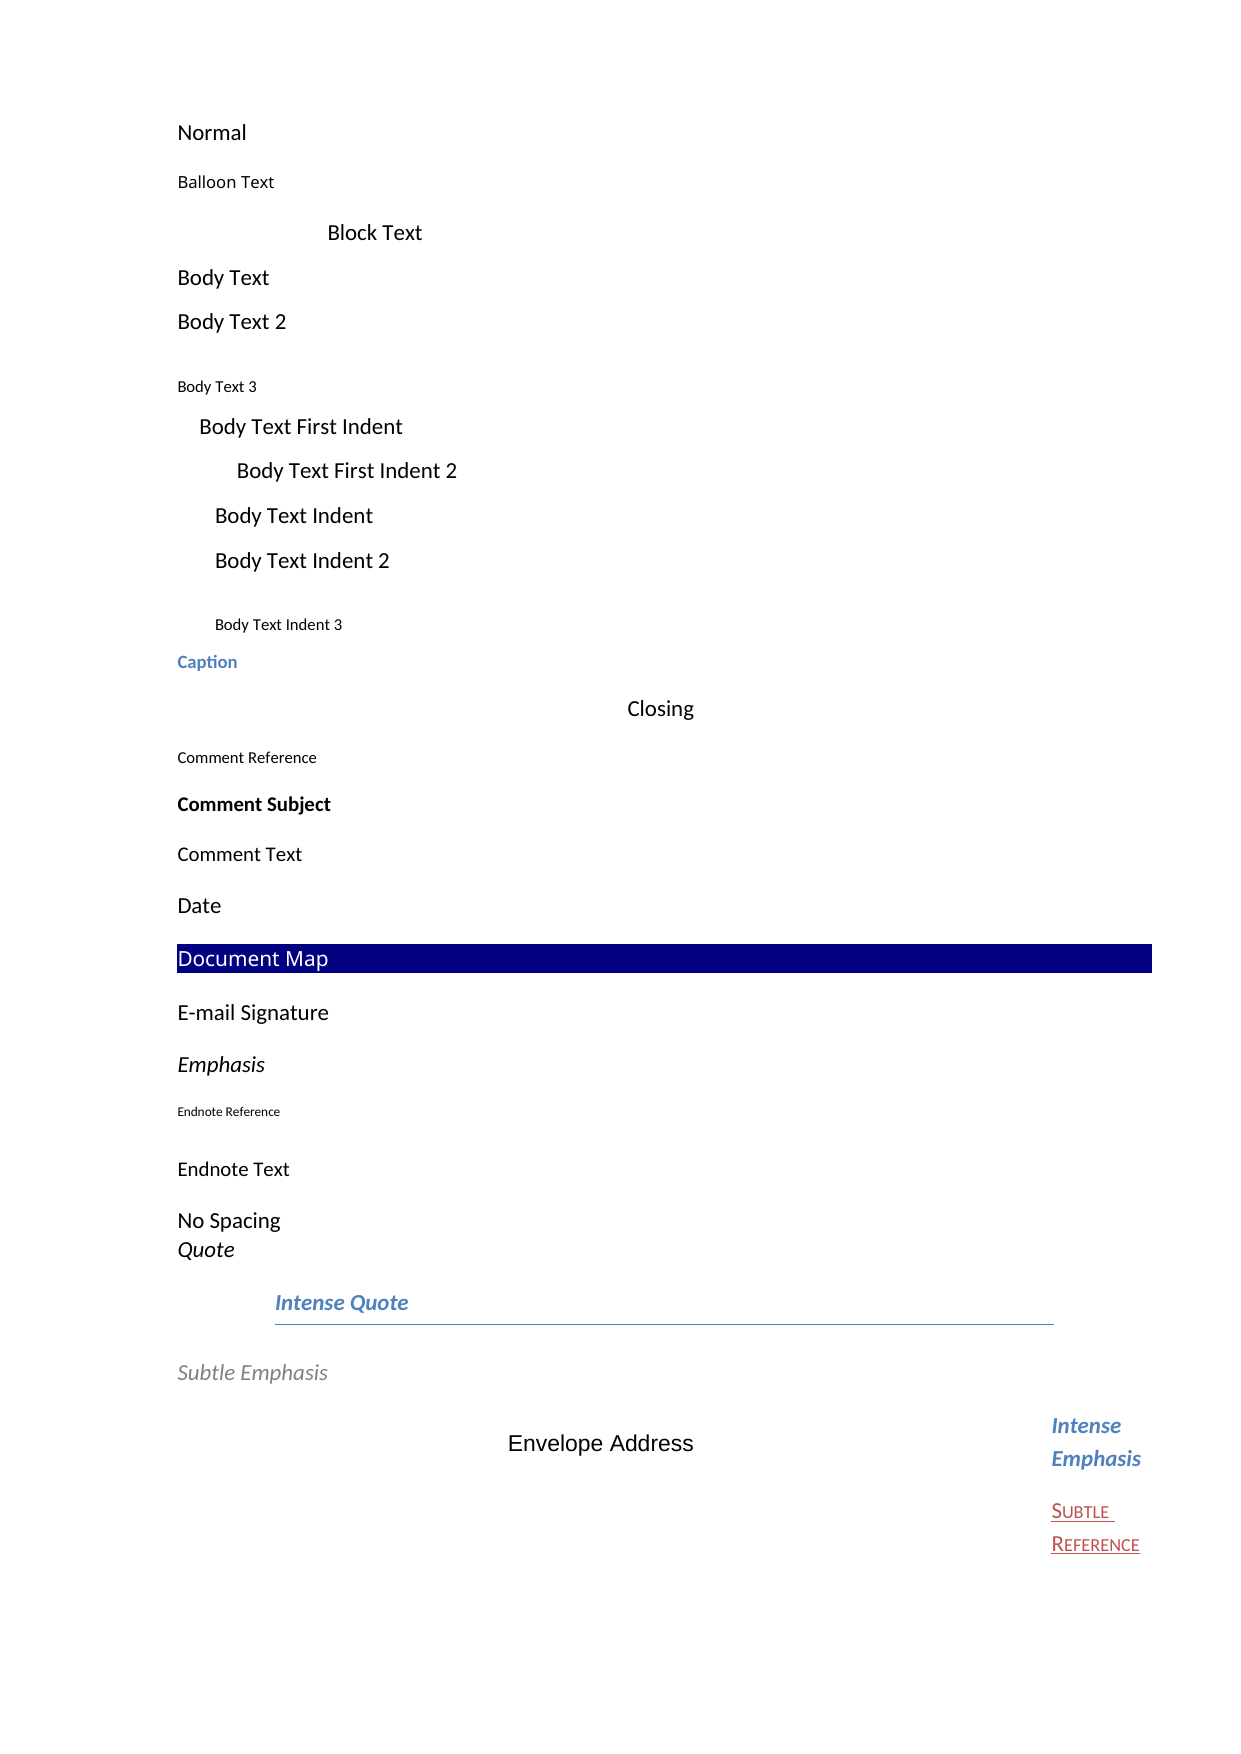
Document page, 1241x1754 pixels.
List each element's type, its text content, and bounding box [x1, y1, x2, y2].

text Endnote Text [177, 1157, 1152, 1182]
text Subtle Reference [177, 1497, 1152, 1557]
text Quote [177, 1235, 1152, 1263]
text Subtle Emphasis [177, 1358, 1152, 1386]
text Body Text Indent 3 [215, 614, 1152, 635]
text Body Text First Indent 2 [215, 456, 1152, 484]
text Balloon Text [177, 171, 1152, 194]
text Document Map [177, 944, 1152, 973]
text Date [177, 891, 1152, 919]
text Intense Quote [275, 1288, 1054, 1324]
text Caption [177, 650, 1152, 673]
text Body Text First Indent [177, 412, 1152, 440]
text Emphasis [177, 1051, 1152, 1079]
text Intense Emphasis [177, 1411, 1152, 1472]
text Closing [627, 694, 1152, 722]
text Body Text Indent 2 [215, 546, 1152, 574]
text Body Text 2 [177, 307, 1152, 335]
text Comment Reference [177, 747, 1152, 767]
text Block Text [327, 218, 1002, 246]
text Body Text Indent [215, 501, 1152, 529]
text Body Text 3 [177, 376, 1152, 396]
text No Spacing [177, 1207, 1152, 1235]
text Comment Text [177, 841, 1152, 867]
text E-mail Signature [177, 998, 1152, 1026]
text Comment Subject [177, 791, 1152, 817]
text Body Text [177, 263, 1152, 291]
text Envelope Address [508, 1429, 1033, 1456]
text Endnote Reference [177, 1104, 1152, 1132]
text Normal [177, 118, 1152, 146]
